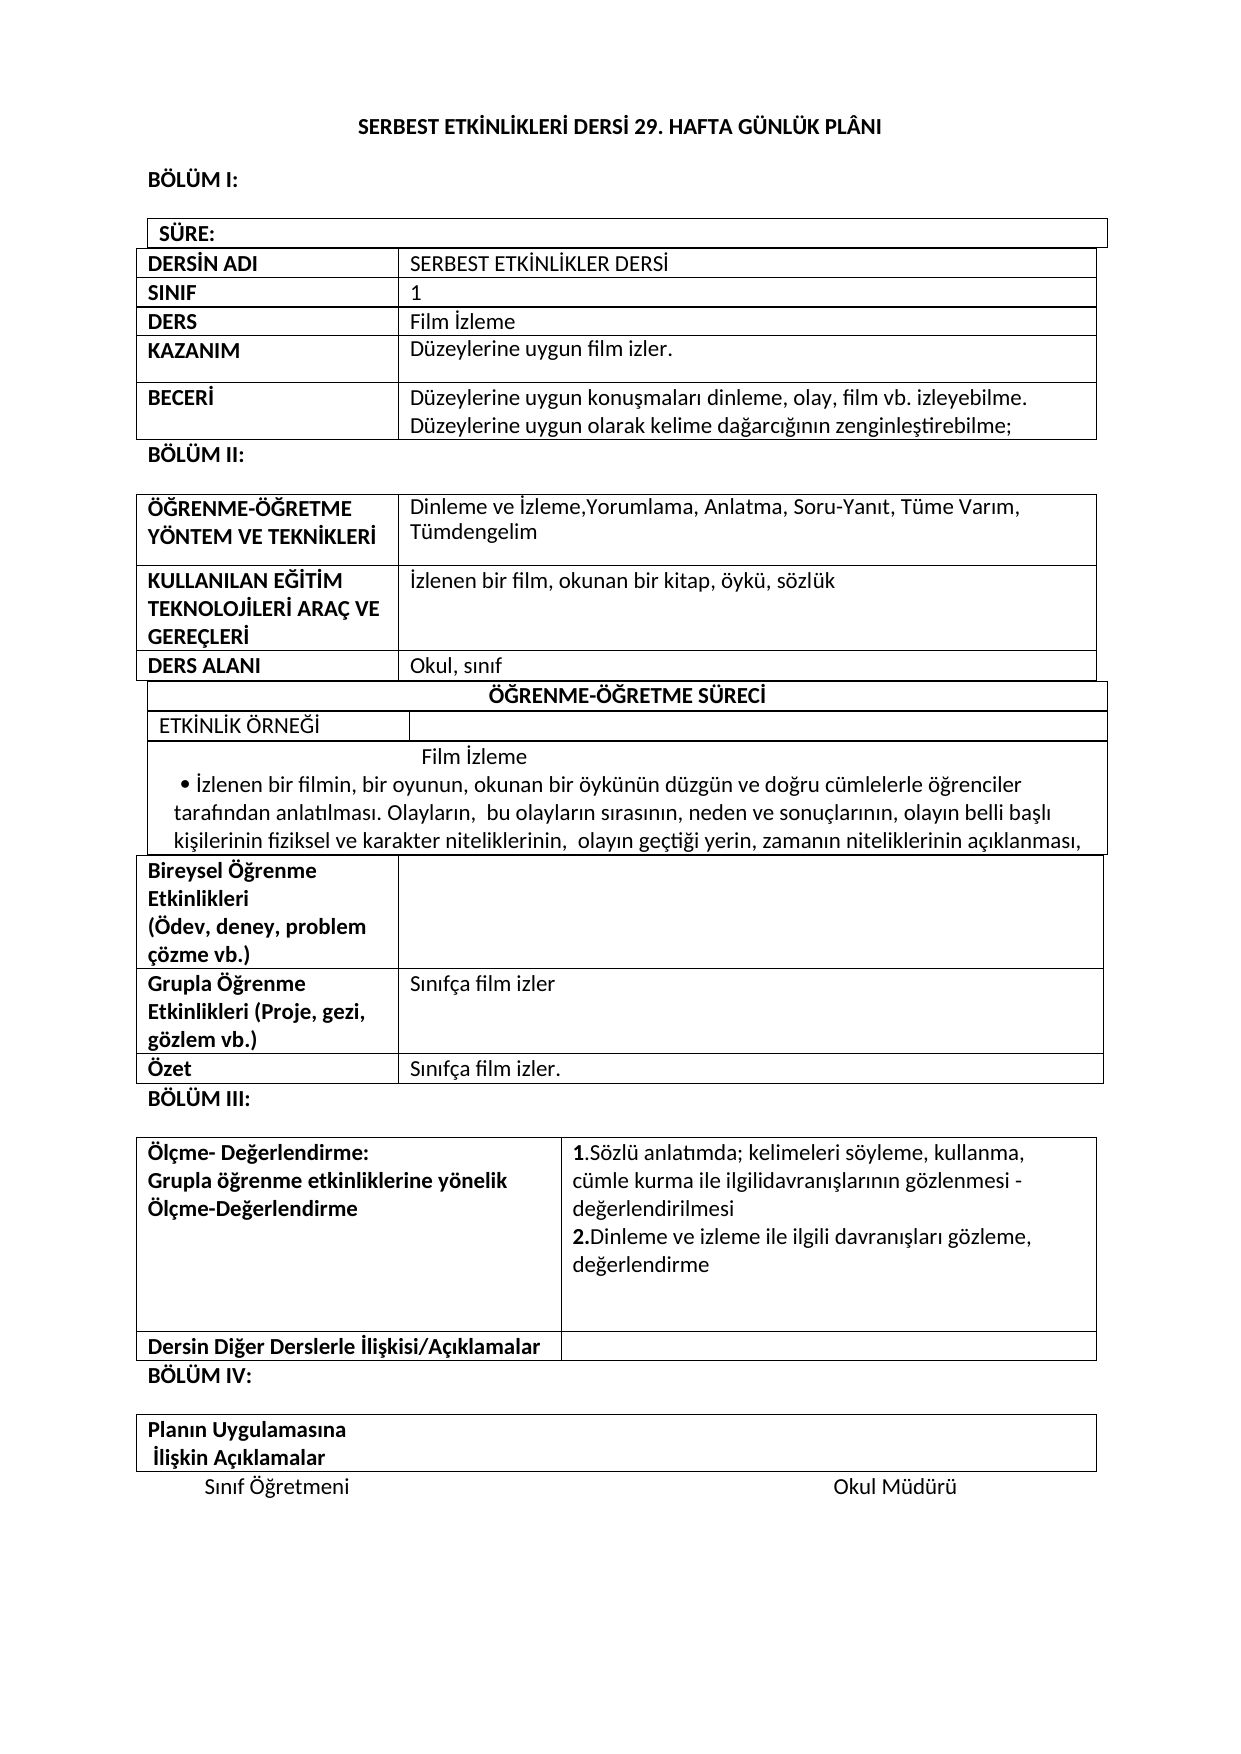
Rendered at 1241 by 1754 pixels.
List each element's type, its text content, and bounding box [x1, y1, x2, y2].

table_cell 1 [399, 278, 1096, 306]
table_cell Düzeylerine uygun film izler. [399, 336, 1096, 382]
text BÖLÜM I: [148, 165, 1093, 193]
table_cell DERS [137, 308, 398, 335]
table_header ÖĞRENME-ÖĞRETME SÜRECİ [148, 682, 1107, 709]
table_cell KULLANILAN EĞİTİM TEKNOLOJİLERİ ARAÇ VE GEREÇLERİ [137, 566, 398, 650]
table_cell [562, 1332, 1096, 1360]
table_cell İzlenen bir film, okunan bir kitap, öykü, sözlük [399, 566, 1096, 650]
text BÖLÜM III: [148, 1084, 1093, 1112]
text BÖLÜM II: [148, 440, 1093, 468]
table_cell Özet [137, 1054, 398, 1083]
text SERBEST ETKİNLİKLERİ DERSİ 29. HAFTA GÜNLÜK PLÂNI [148, 112, 1093, 140]
text Sınıf Öğretmeni Okul Müdürü [148, 1472, 1093, 1500]
text BÖLÜM IV: [148, 1361, 1093, 1389]
table_cell Dersin Diğer Derslerle İlişkisi/Açıklamalar [137, 1332, 561, 1360]
table_cell Film İzleme [399, 308, 1096, 335]
table_header 1.Sözlü anlatımda; kelimeleri söyleme, kullanma, cümle kurma ile ilgilidavranışlarının gözlenmesi - değerlendirilmesi 2.Dinleme ve izleme ile ilgili davranışları gözleme, değerlendirme [562, 1138, 1096, 1331]
table_header Planın Uygulamasına İlişkin Açıklamalar [137, 1415, 1096, 1471]
table_cell SINIF [137, 278, 398, 306]
table_header Dinleme ve İzleme,Yorumlama, Anlatma, Soru-Yanıt, Tüme Varım, Tümdengelim [399, 495, 1096, 565]
table_cell Sınıfça film izler [399, 969, 1103, 1053]
table_header Ölçme- Değerlendirme: Grupla öğrenme etkinliklerine yönelik Ölçme-Değerlendirme [137, 1138, 561, 1331]
table_header ÖĞRENME-ÖĞRETME YÖNTEM VE TEKNİKLERİ [137, 495, 398, 565]
table_cell KAZANIM [137, 336, 398, 382]
table_header ETKİNLİK ÖRNEĞİ [148, 712, 409, 740]
table_cell Düzeylerine uygun konuşmaları dinleme, olay, film vb. izleyebilme. Düzeylerine uygun olarak kelime dağarcığının zenginleştirebilme; [399, 383, 1096, 439]
table_header SÜRE: [148, 219, 1107, 247]
table_header [410, 712, 1107, 740]
table_cell Sınıfça film izler. [399, 1054, 1103, 1083]
table_header DERSİN ADI [137, 249, 398, 277]
table_cell BECERİ [137, 383, 398, 439]
table_cell DERS ALANI [137, 651, 398, 679]
table_cell Grupla Öğrenme Etkinlikleri (Proje, gezi, gözlem vb.) [137, 969, 398, 1053]
table_header Bireysel Öğrenme Etkinlikleri (Ödev, deney, problem çözme vb.) [137, 856, 398, 968]
table_header SERBEST ETKİNLİKLER DERSİ [399, 249, 1096, 277]
table_header [399, 856, 1103, 968]
table_header Film İzleme İzlenen bir filmin, bir oyunun, okunan bir öykünün düzgün ve doğru cümlelerle öğrenciler tarafından anlatılması. Olayların, bu olayların sırasının, neden ve sonuçlarının, olayın belli başlı kişilerinin fiziksel ve karakter niteliklerinin, olayın geçtiği yerin, zamanın niteliklerinin açıklanması, [148, 742, 1107, 854]
table_cell Okul, sınıf [399, 651, 1096, 679]
